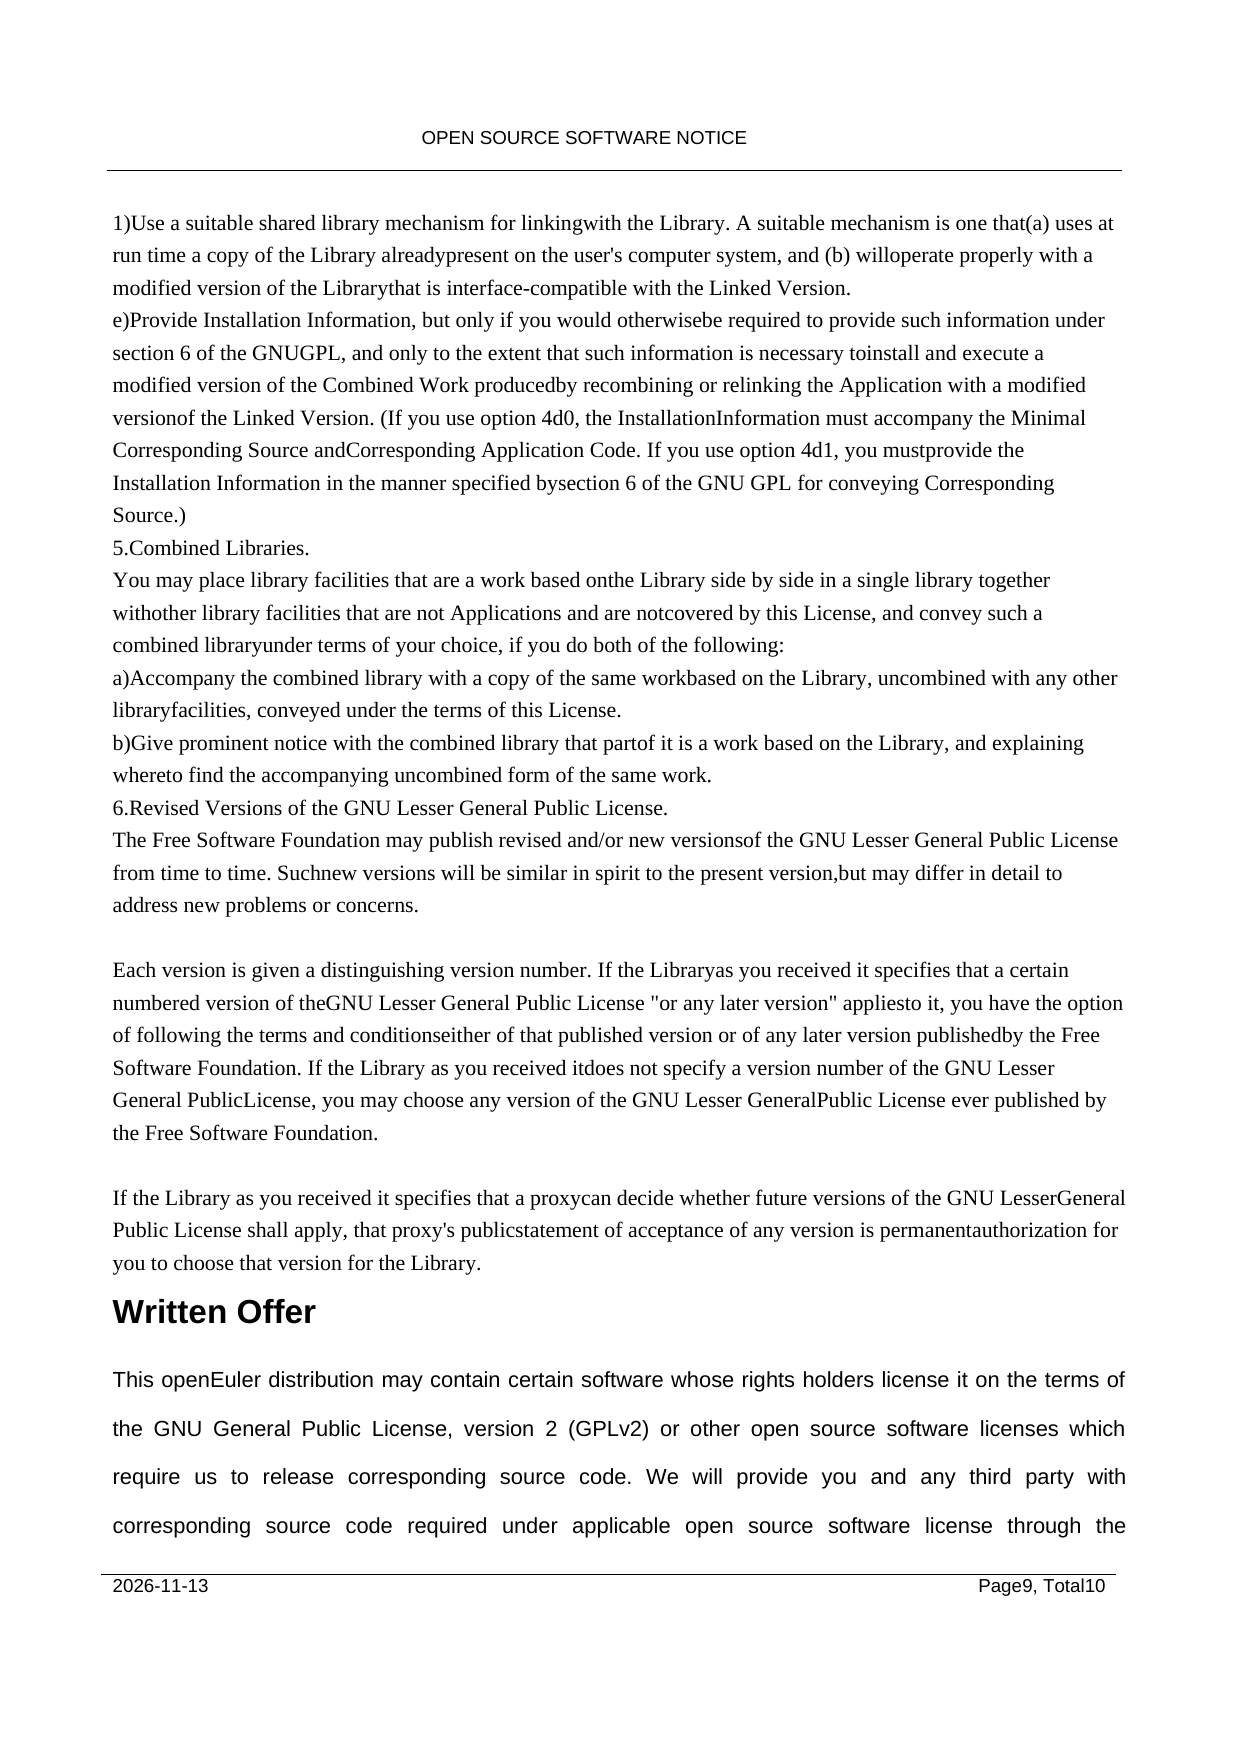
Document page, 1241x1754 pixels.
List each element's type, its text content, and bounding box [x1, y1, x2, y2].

text You may place library facilities that are a work based onthe Library side by side in a single library together withother library facilities that are not Applications and are notcovered by this License, and convey such a combined libraryunder terms of your choice, if you do both of the following: [112, 564, 1128, 661]
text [112, 1363, 1128, 1542]
text 1)Use a suitable shared library mechanism for linkingwith the Library. A suitable mechanism is one that(a) uses at run time a copy of the Library alreadypresent on the user's computer system, and (b) willoperate properly with a modified version of the Librarythat is interface-compatible with the Linked Version. [112, 206, 1128, 304]
text Written Offer [112, 1279, 1128, 1344]
text a)Accompany the combined library with a copy of the same workbased on the Library, uncombined with any other libraryfacilities, conveyed under the terms of this License. [112, 661, 1128, 726]
text b)Give prominent notice with the combined library that partof it is a work based on the Library, and explaining whereto find the accompanying uncombined form of the same work. [112, 726, 1128, 791]
text Each version is given a distinguishing version number. If the Libraryas you received it specifies that a certain numbered version of theGNU Lesser General Public License "or any later version" appliesto it, you have the option of following the terms and conditionseither of that published version or of any later version publishedby the Free Software Foundation. If the Library as you received itdoes not specify a version number of the GNU Lesser General PublicLicense, you may choose any version of the GNU Lesser GeneralPublic License ever published by the Free Software Foundation. [112, 954, 1128, 1149]
text If the Library as you received it specifies that a proxycan decide whether future versions of the GNU LesserGeneral Public License shall apply, that proxy's publicstatement of acceptance of any version is permanentauthorization for you to choose that version for the Library. [112, 1181, 1128, 1279]
text The Free Software Foundation may publish revised and/or new versionsof the GNU Lesser General Public License from time to time. Suchnew versions will be similar in spirit to the present version,but may differ in detail to address new problems or concerns. [112, 824, 1128, 921]
text 6.Revised Versions of the GNU Lesser General Public License. [112, 791, 1128, 824]
text e)Provide Installation Information, but only if you would otherwisebe required to provide such information under section 6 of the GNUGPL, and only to the extent that such information is necessary toinstall and execute a modified version of the Combined Work producedby recombining or relinking the Application with a modified versionof the Linked Version. (If you use option 4d0, the InstallationInformation must accompany the Minimal Corresponding Source andCorresponding Application Code. If you use option 4d1, you mustprovide the Installation Information in the manner specified bysection 6 of the GNU GPL for conveying Corresponding Source.) [112, 304, 1128, 531]
text 5.Combined Libraries. [112, 531, 1128, 564]
